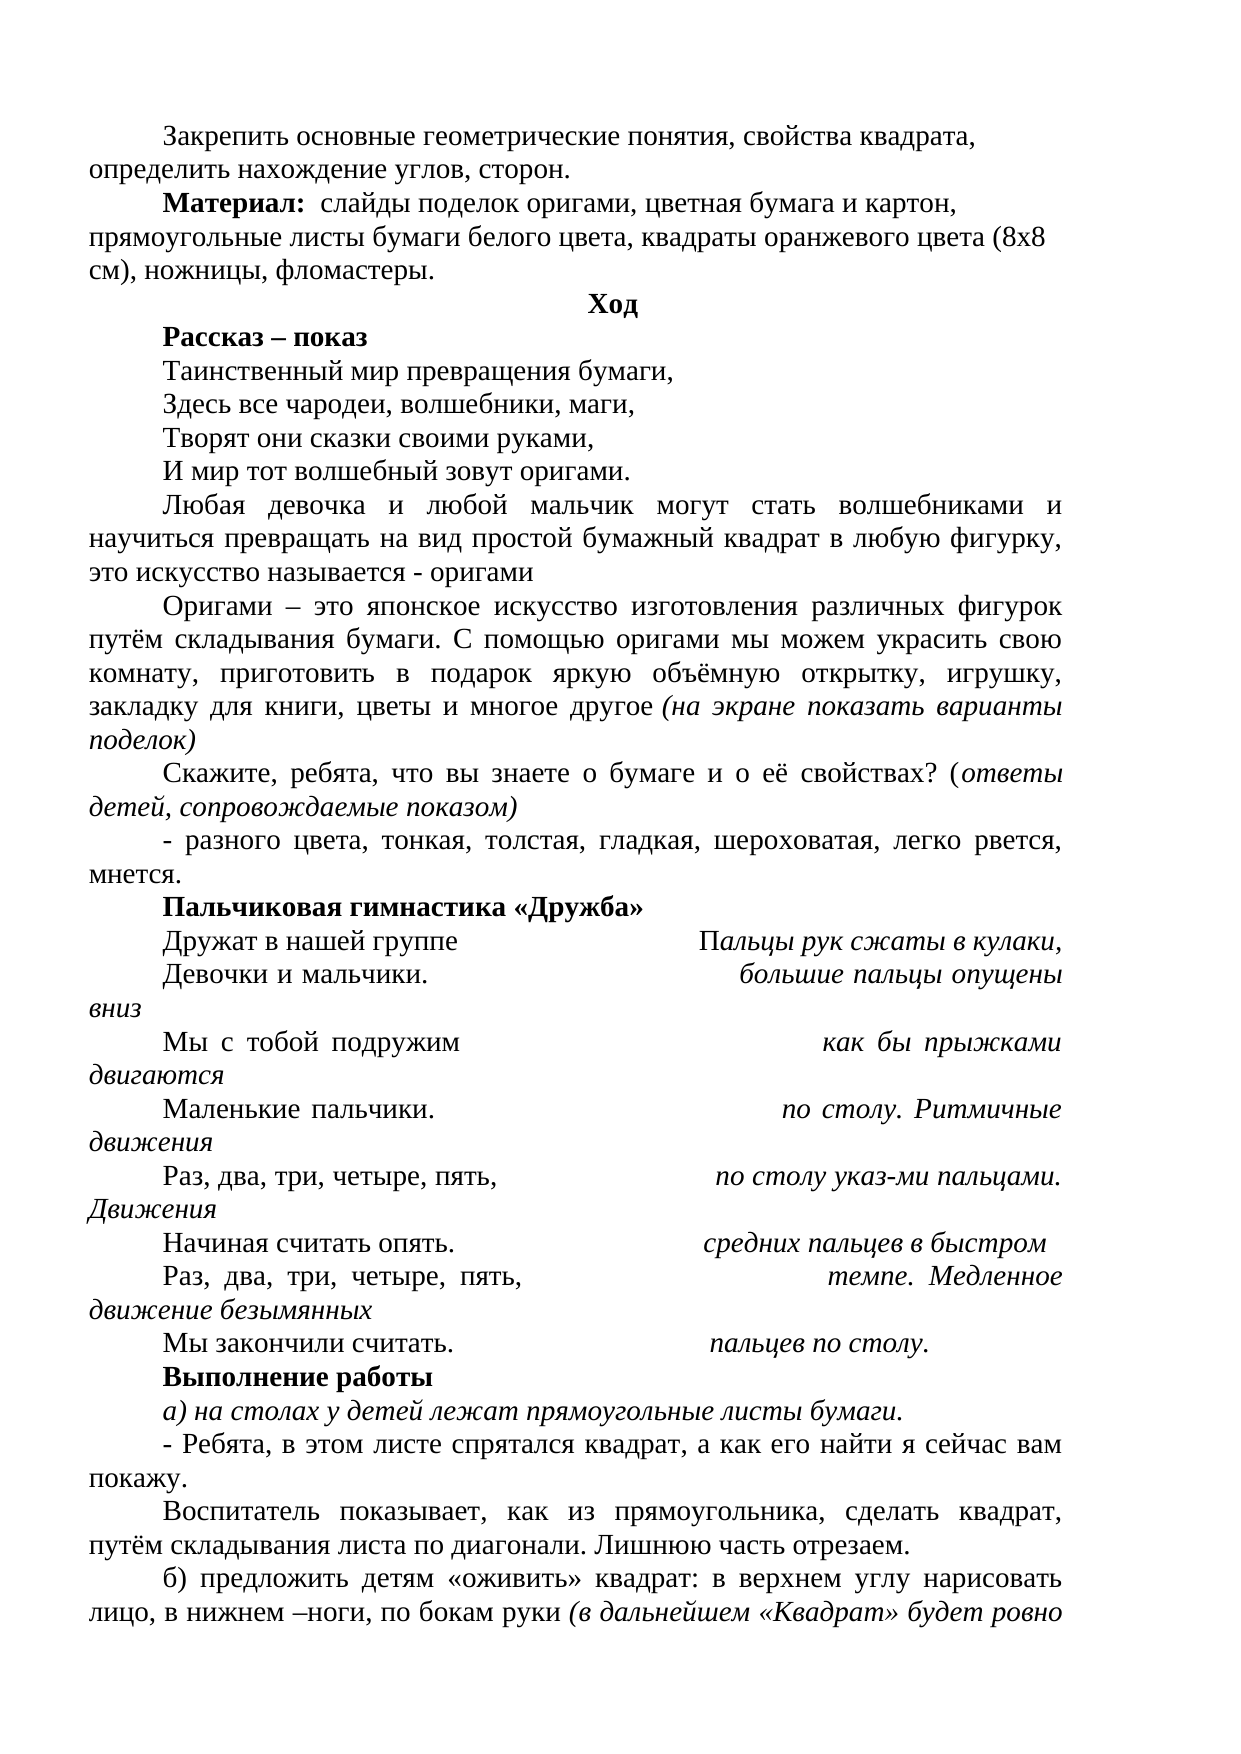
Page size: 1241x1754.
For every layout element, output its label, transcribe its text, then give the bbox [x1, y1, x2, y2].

text Дружат в нашей группе Пальцы рук сжаты в кулаки, [88, 923, 1063, 957]
text И мир тот волшебный зовут оригами. [88, 453, 1063, 487]
text Маленькие пальчики. по столу. Ритмичные движения [88, 1091, 1063, 1158]
text Рассказ – показ [88, 319, 1063, 353]
text Раз, два, три, четыре, пять, темпе. Медленное движение безымянных [88, 1258, 1063, 1326]
text - Ребята, в этом листе спрятался квадрат, а как его найти я сейчас вам покажу. [88, 1426, 1063, 1493]
text Раз, два, три, четыре, пять, по столу указ-ми пальцами. Движения [88, 1158, 1063, 1225]
text Воспитатель показывает, как из прямоугольника, сделать квадрат, путём складывания листа по диагонали. Лишнюю часть отрезаем. [88, 1493, 1063, 1560]
text Закрепить основные геометрические понятия, свойства квадрата, определить нахождение углов, сторон. [88, 118, 1063, 185]
text Девочки и мальчики. большие пальцы опущены вниз [88, 957, 1063, 1024]
text Скажите, ребята, что вы знаете о бумаге и о её свойствах? (ответы детей, сопровождаемые показом) [88, 755, 1063, 822]
text - разного цвета, тонкая, толстая, гладкая, шероховатая, легко рвется, мнется. [88, 822, 1063, 889]
text Выполнение работы [88, 1359, 1063, 1393]
text Материал: слайды поделок оригами, цветная бумага и картон, прямоугольные листы бумаги белого цвета, квадраты оранжевого цвета (8х8 см), ножницы, фломастеры. [88, 185, 1063, 286]
text Здесь все чародеи, волшебники, маги, [88, 386, 1063, 420]
text Таинственный мир превращения бумаги, [88, 353, 1063, 386]
text Ход [88, 286, 1063, 319]
text Мы закончили считать. пальцев по столу. [88, 1326, 1063, 1359]
text Творят они сказки своими руками, [88, 420, 1063, 453]
text Мы с тобой подружим как бы прыжками двигаются [88, 1024, 1063, 1091]
text Начиная считать опять. средних пальцев в быстром [88, 1225, 1063, 1258]
text Оригами – это японское искусство изготовления различных фигурок путём складывания бумаги. С помощью оригами мы можем украсить свою комнату, приготовить в подарок яркую объёмную открытку, игрушку, закладку для книги, цветы и многое другое (на экране показать варианты поделок) [88, 588, 1063, 755]
text Пальчиковая гимнастика «Дружба» [88, 889, 1063, 923]
text а) на столах у детей лежат прямоугольные листы бумаги. [88, 1393, 1063, 1426]
text Любая девочка и любой мальчик могут стать волшебниками и научиться превращать на вид простой бумажный квадрат в любую фигурку, это искусство называется - оригами [88, 487, 1063, 588]
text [88, 1560, 1063, 1627]
